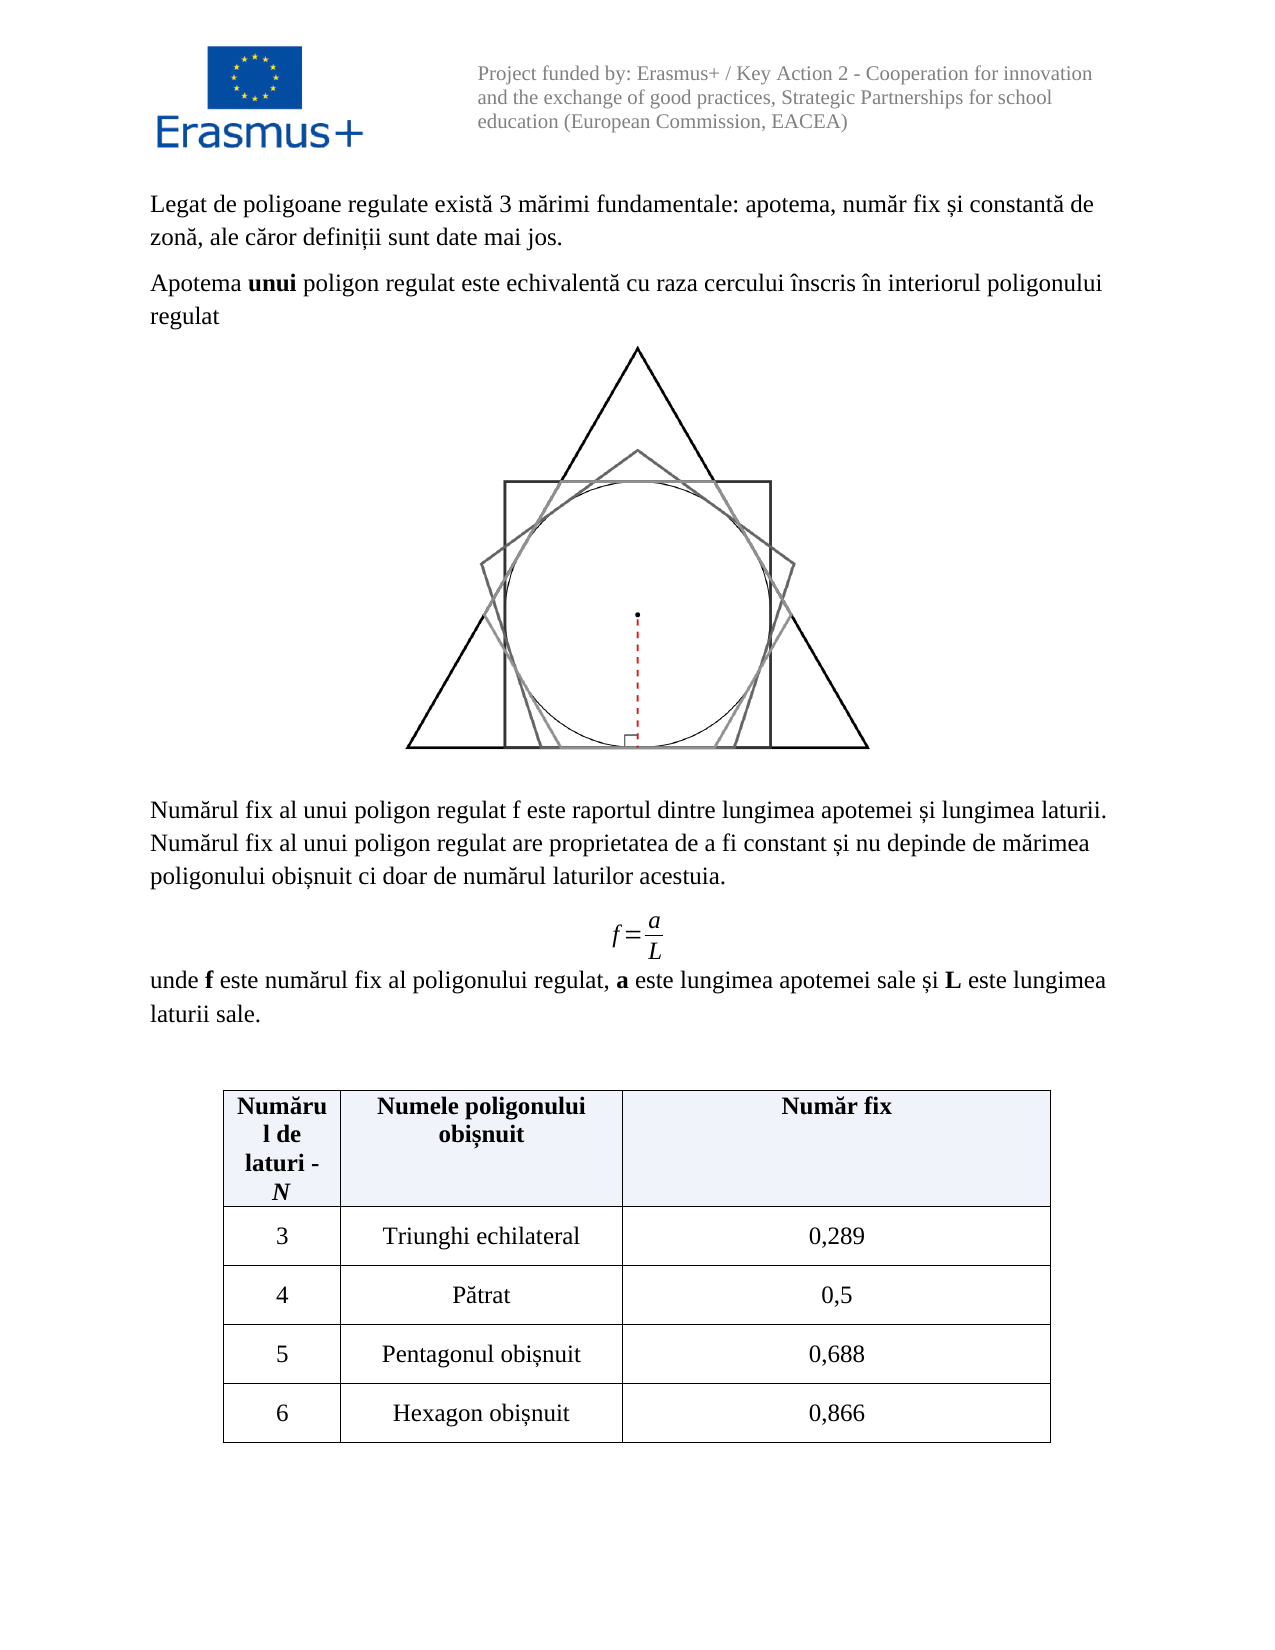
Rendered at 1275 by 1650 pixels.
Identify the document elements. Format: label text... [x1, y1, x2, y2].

table_cell Pentagonul obișnuit [341, 1325, 622, 1383]
table_cell 0,866 [623, 1384, 1050, 1442]
table_cell 4 [224, 1266, 340, 1324]
table_cell 3 [224, 1207, 340, 1265]
text unde f este numărul fix al poligonului regulat, a este lungimea apotemei sale și L este lungimea laturii sale. [150, 966, 1125, 1027]
table_cell Hexagon obișnuit [341, 1384, 622, 1442]
table_cell 0,5 [623, 1266, 1050, 1324]
text Numărul fix al unui poligon regulat f este raportul dintre lungimea apotemei și lungimea laturii. Numărul fix al unui poligon regulat are proprietatea de a fi constant și nu depinde de mărimea poligonului obișnuit ci doar de numărul laturilor acestuia. [150, 795, 1125, 890]
table_cell 6 [224, 1384, 340, 1442]
table_cell 0,688 [623, 1325, 1050, 1383]
text Apotema unui poligon regulat este echivalentă cu raza cercului înscris în interiorul poligonului regulat [150, 268, 1125, 330]
table_cell Triunghi echilateral [341, 1207, 622, 1265]
text Legat de poligoane regulate există 3 mărimi fundamentale: apotema, număr fix și constantă de zonă, ale căror definiții sunt date mai jos. [150, 189, 1125, 251]
table_header Numele poligonului obișnuit [341, 1091, 622, 1206]
picture [405, 346, 870, 750]
table_cell 0,289 [623, 1207, 1050, 1265]
table_cell 5 [224, 1325, 340, 1383]
table_cell Pătrat [341, 1266, 622, 1324]
table_header Numărul de laturi - N [224, 1091, 340, 1206]
picture [150, 28, 366, 150]
table_header Număr fix [623, 1091, 1050, 1206]
